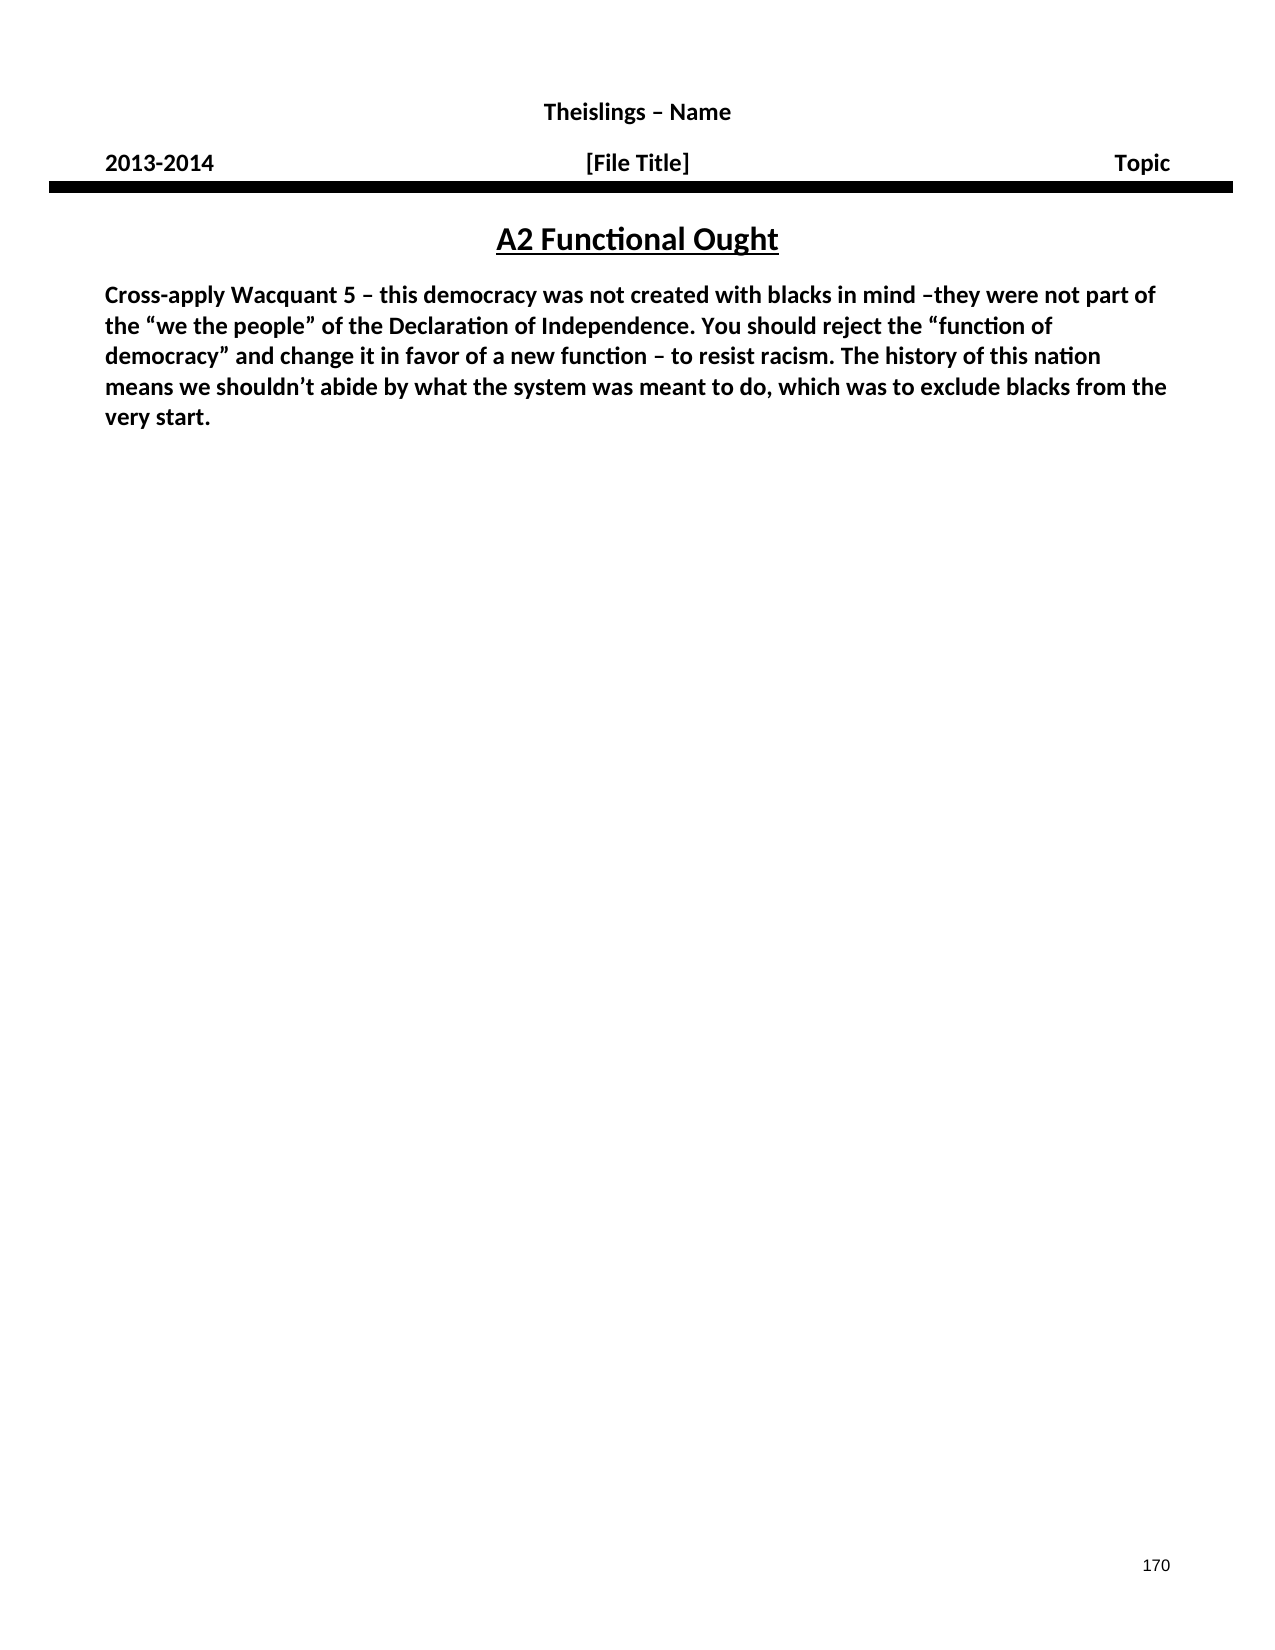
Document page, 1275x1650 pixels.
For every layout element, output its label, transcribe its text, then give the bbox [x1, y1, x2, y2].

subtitle Cross-apply Wacquant 5 – this democracy was not created with blacks in mind –they were not part of the “we the people” of the Declaration of Independence. You should reject the “function of democracy” and change it in favor of a new function – to resist racism. The history of this nation means we shouldn’t abide by what the system was meant to do, which was to exclude blacks from the very start. [105, 279, 1170, 432]
subtitle A2 Functional Ought [105, 218, 1170, 258]
